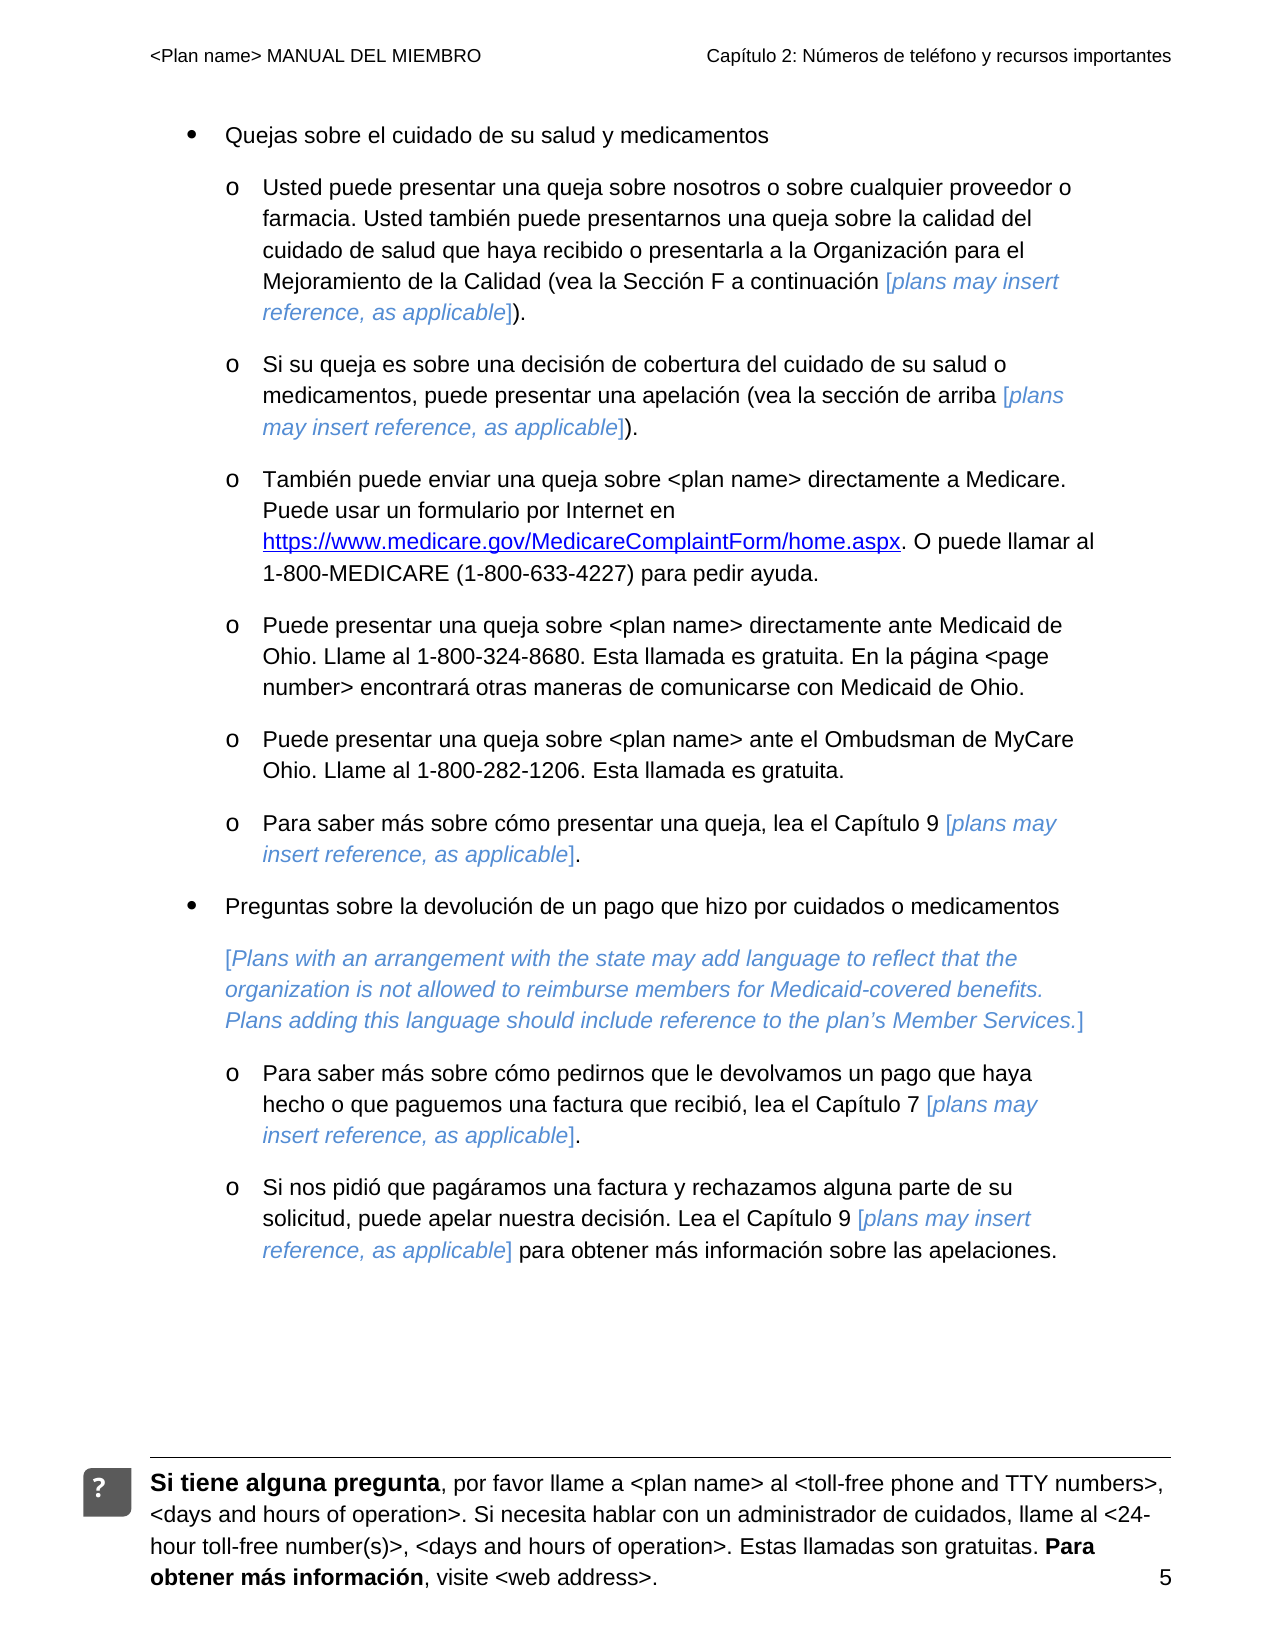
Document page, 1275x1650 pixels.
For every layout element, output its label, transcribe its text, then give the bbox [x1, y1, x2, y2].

text Quejas sobre el cuidado de su salud y medicamentos [187, 118, 1096, 150]
text Puede presentar una queja sobre <plan name> ante el Ombudsman de MyCare Ohio. Llame al 1-800-282-1206. Esta llamada es gratuita. [225, 723, 1096, 785]
list Si nos pidió que pagáramos una factura y rechazamos alguna parte de su solicitud, puede apelar nuestra decisión. Lea el Capítulo 9 [plans may insert reference, as applicable] para obtener más información sobre las apelaciones. [225, 1171, 1096, 1264]
text Para saber más sobre cómo presentar una queja, lea el Capítulo 9 [plans may insert reference, as applicable]. [225, 806, 1096, 868]
text Puede presentar una queja sobre <plan name> directamente ante Medicaid de Ohio. Llame al 1-800-324-8680. Esta llamada es gratuita. En la página <page number> encontrará otras maneras de comunicarse con Medicaid de Ohio. [225, 608, 1096, 702]
list [Plans with an arrangement with the state may add language to reflect that the organization is not allowed to reimburse members for Medicaid-covered benefits. Plans adding this language should include reference to the plan’s Member Services.] [225, 941, 1096, 1035]
text Preguntas sobre la devolución de un pago que hizo por cuidados o medicamentos [187, 889, 1096, 921]
text Si su queja es sobre una decisión de cobertura del cuidado de su salud o medicamentos, puede presentar una apelación (vea la sección de arriba [plans may insert reference, as applicable]). [225, 348, 1096, 441]
list Para saber más sobre cómo pedirnos que le devolvamos un pago que haya hecho o que paguemos una factura que recibió, lea el Capítulo 7 [plans may insert reference, as applicable]. [225, 1056, 1096, 1150]
text También puede enviar una queja sobre <plan name> directamente a Medicare. Puede usar un formulario por Internet en https://www.medicare.gov/MedicareComplaintForm/home.aspx. O puede llamar al 1-800-MEDICARE (1-800-633-4227) para pedir ayuda. [225, 462, 1096, 587]
text Usted puede presentar una queja sobre nosotros o sobre cualquier proveedor o farmacia. Usted también puede presentarnos una queja sobre la calidad del cuidado de salud que haya recibido o presentarla a la Organización para el Mejoramiento de la Calidad (vea la Sección F a continuación [plans may insert reference, as applicable]). [225, 171, 1096, 327]
